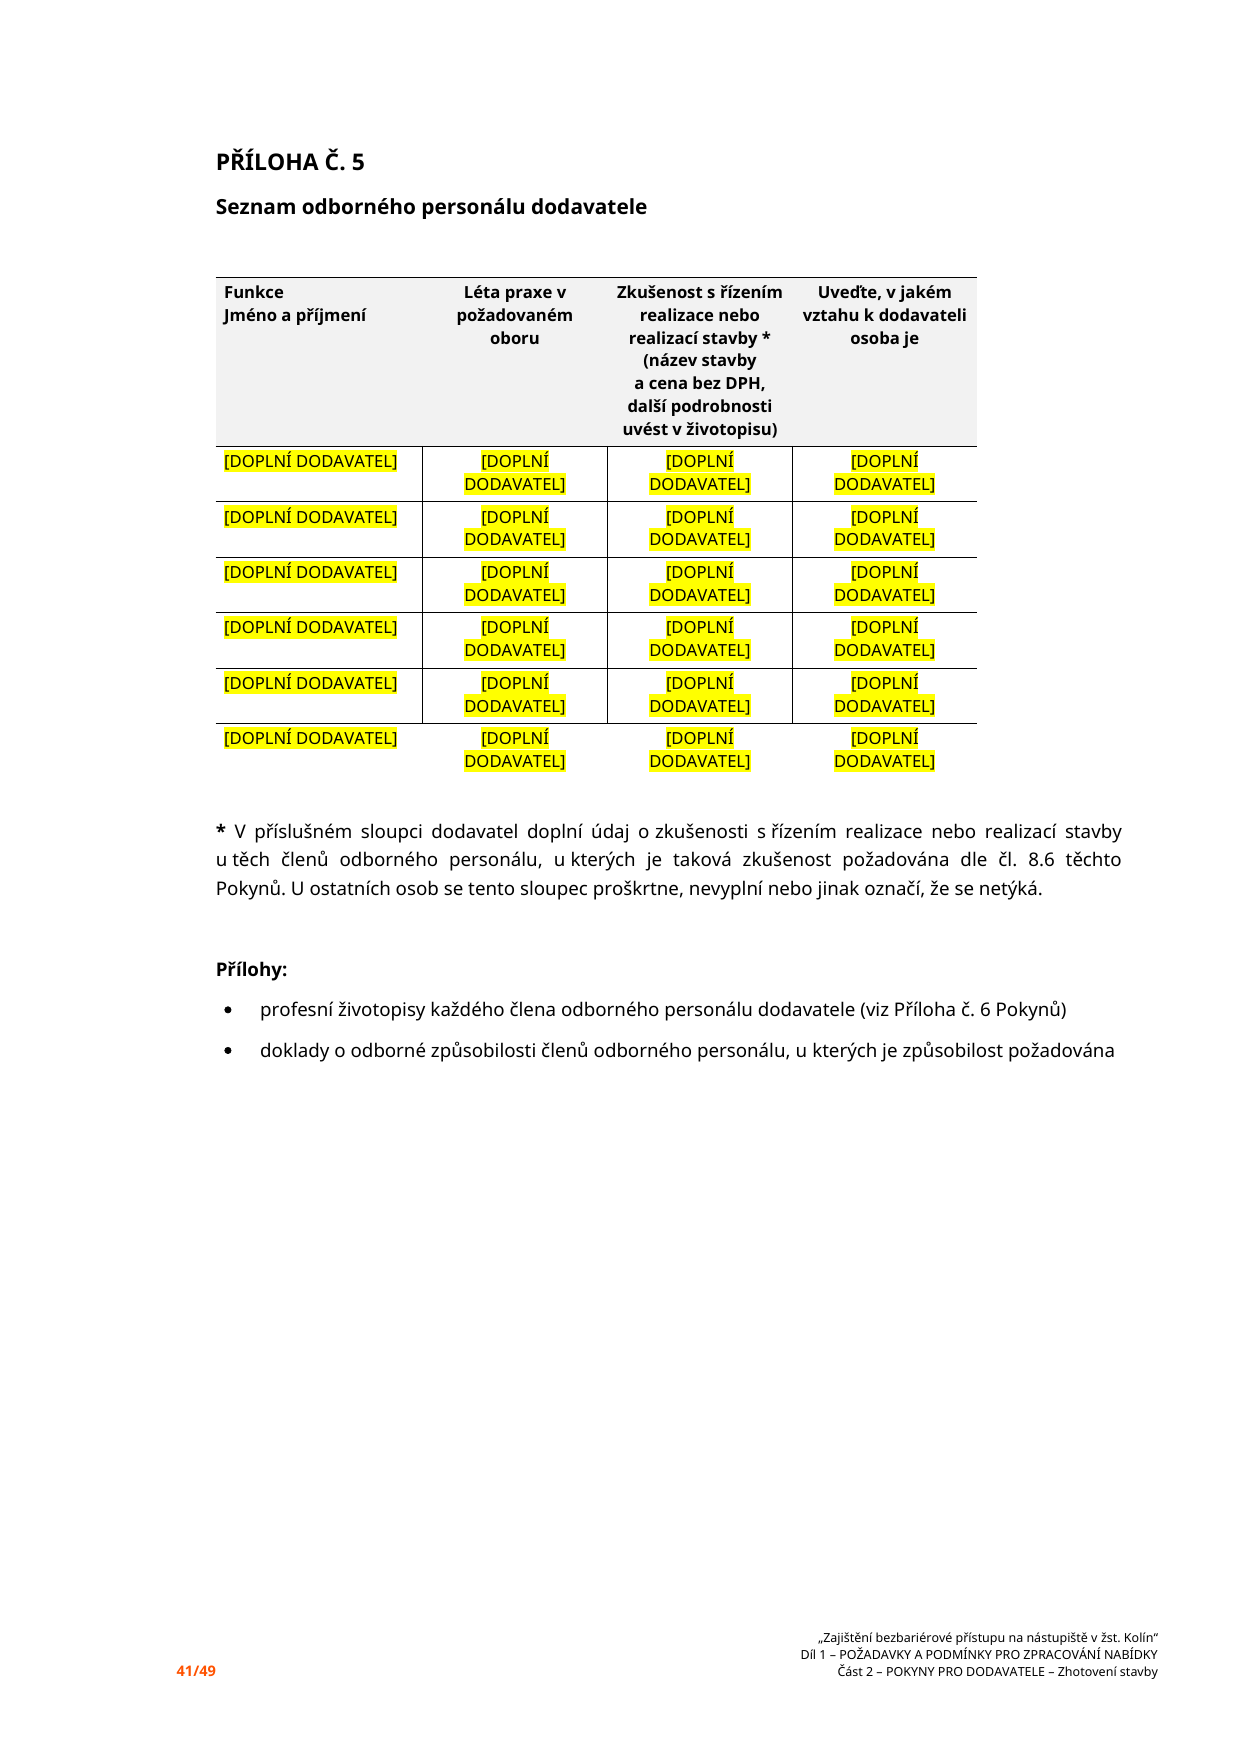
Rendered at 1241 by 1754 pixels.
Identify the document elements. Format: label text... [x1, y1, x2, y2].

table_cell [DOPLNÍ DODAVATEL] [423, 558, 607, 612]
text profesní životopisy každého člena odborného personálu dodavatele (viz Příloha č. 6 Pokynů) [224, 996, 1122, 1022]
table_cell [DOPLNÍ DODAVATEL] [423, 447, 607, 501]
table_cell [DOPLNÍ DODAVATEL] [423, 502, 607, 557]
text Přílohy: [216, 956, 1122, 981]
table_cell [DOPLNÍ DODAVATEL] [422, 724, 607, 778]
table_cell [DOPLNÍ DODAVATEL] [793, 558, 977, 612]
table_cell [DOPLNÍ DODAVATEL] [608, 558, 792, 612]
text Příloha č. 5 [216, 146, 1122, 177]
table_cell [DOPLNÍ DODAVATEL] [608, 613, 792, 667]
table_cell [DOPLNÍ DODAVATEL] [608, 502, 792, 557]
table_cell [DOPLNÍ DODAVATEL] [216, 724, 422, 778]
table_cell [DOPLNÍ DODAVATEL] [216, 447, 422, 501]
table_cell [DOPLNÍ DODAVATEL] [793, 447, 977, 501]
table_cell [DOPLNÍ DODAVATEL] [793, 502, 977, 557]
table_cell [DOPLNÍ DODAVATEL] [793, 669, 977, 723]
table_header Funkce Jméno a příjmení [216, 278, 422, 446]
table_cell [DOPLNÍ DODAVATEL] [216, 502, 422, 557]
table_cell [DOPLNÍ DODAVATEL] [216, 669, 422, 723]
table_cell [DOPLNÍ DODAVATEL] [607, 724, 792, 778]
table_cell [DOPLNÍ DODAVATEL] [608, 447, 792, 501]
text Seznam odborného personálu dodavatele [216, 192, 1122, 221]
table_header Léta praxe v požadovaném oboru [422, 278, 607, 446]
text doklady o odborné způsobilosti členů odborného personálu, u kterých je způsobilost požadována [224, 1037, 1122, 1062]
table_header Zkušenost s řízením realizace nebo realizací stavby * (název stavby a cena bez DPH, další podrobnosti uvést v životopisu) [607, 278, 792, 446]
table_header Uveďte, v jakém vztahu k dodavateli osoba je [792, 278, 977, 446]
table_cell [DOPLNÍ DODAVATEL] [793, 613, 977, 667]
table_cell [DOPLNÍ DODAVATEL] [792, 724, 977, 778]
table_cell [DOPLNÍ DODAVATEL] [608, 669, 792, 723]
table_cell [DOPLNÍ DODAVATEL] [216, 613, 422, 667]
text * V příslušném sloupci dodavatel doplní údaj o zkušenosti s řízením realizace nebo realizací stavby u těch členů odborného personálu, u kterých je taková zkušenost požadována dle čl. 8.6 těchto Pokynů. U ostatních osob se tento sloupec proškrtne, nevyplní nebo jinak označí, že se netýká. [216, 819, 1122, 900]
table_cell [DOPLNÍ DODAVATEL] [216, 558, 422, 612]
table_cell [DOPLNÍ DODAVATEL] [423, 613, 607, 667]
table_cell [DOPLNÍ DODAVATEL] [423, 669, 607, 723]
